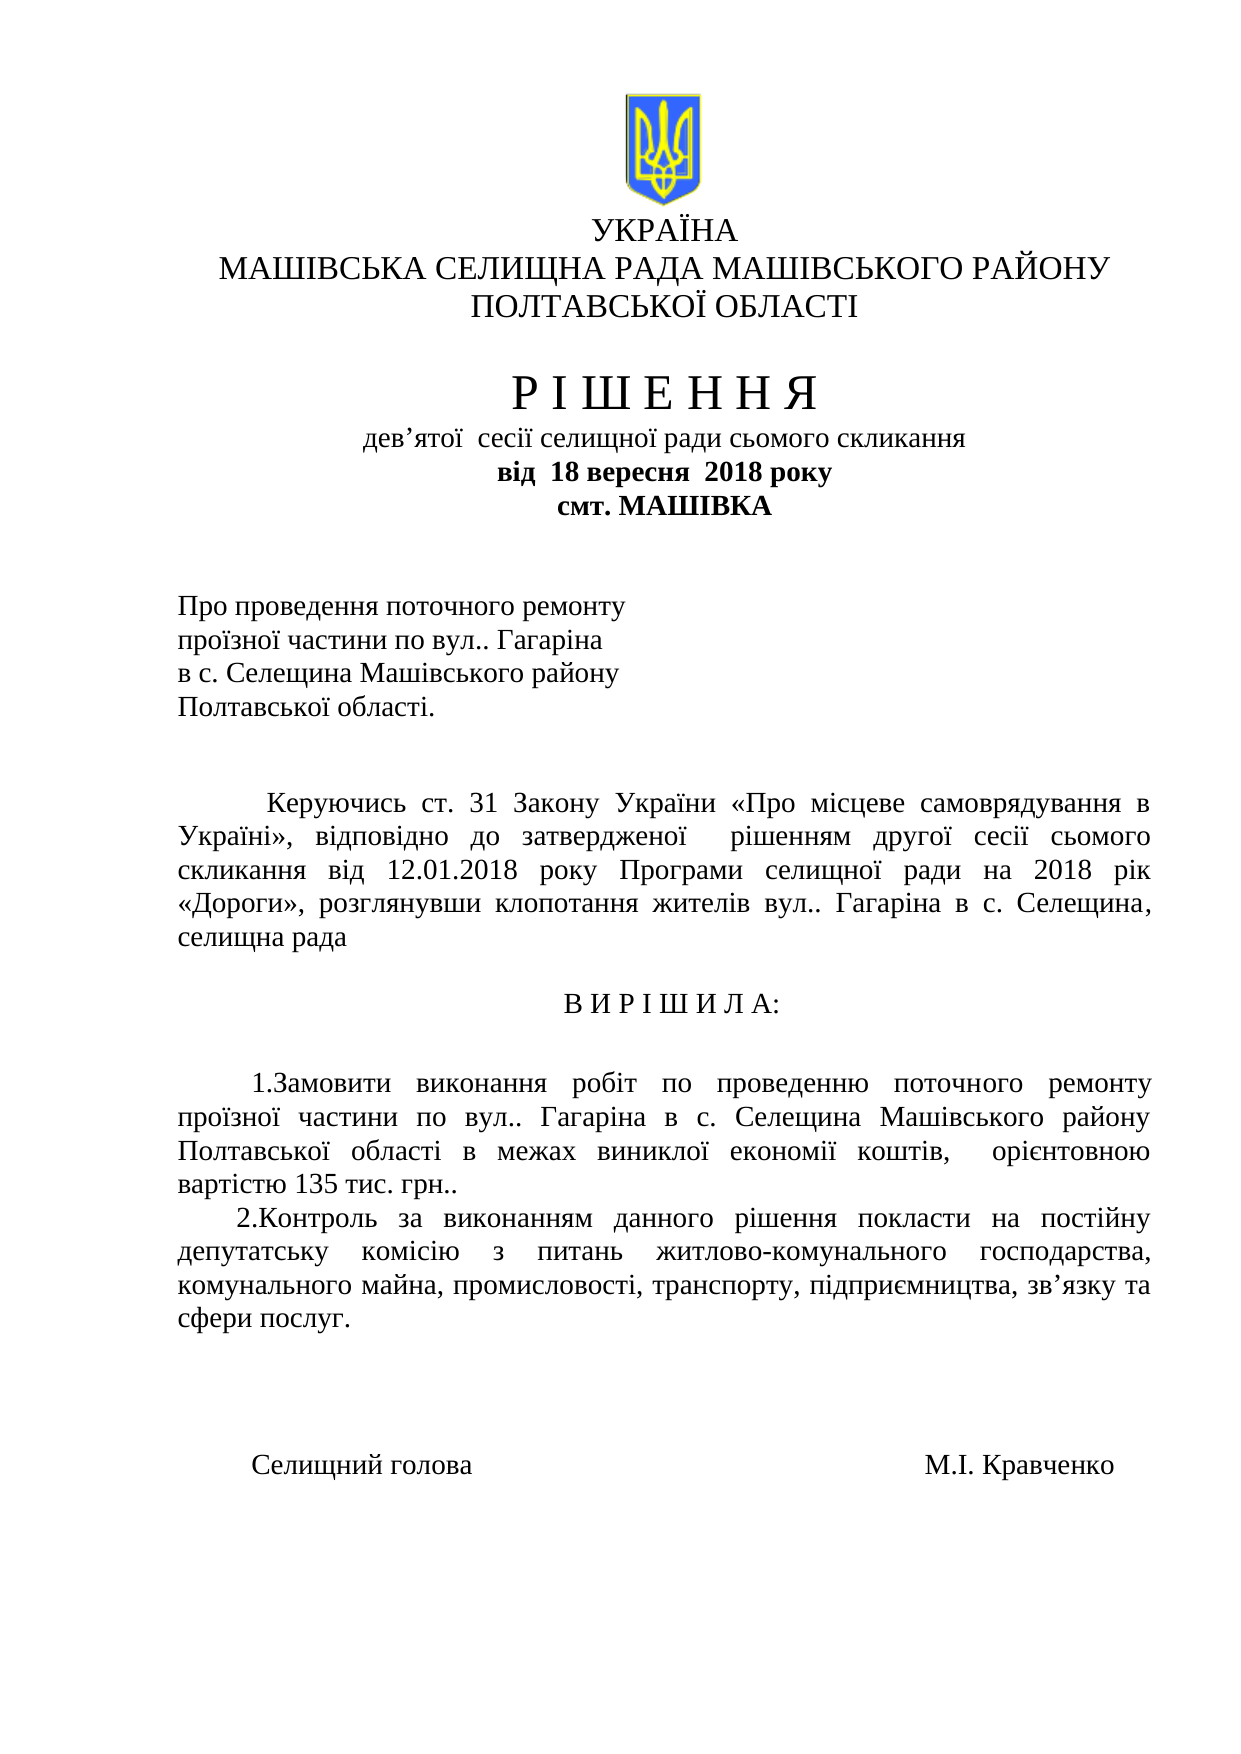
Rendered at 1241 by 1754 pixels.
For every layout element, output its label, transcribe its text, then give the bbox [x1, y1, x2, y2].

text смт. МАШІВКА [177, 488, 1152, 521]
text В И Р І Ш И Л А: [177, 986, 1152, 1019]
text Керуючись ст. 31 Закону України «Про місцеве самоврядування в Україні», відповідно до затвердженої рішенням другої сесії сьомого скликання від 12.01.2018 року Програми селищної ради на 2018 рік «Дороги», розглянувши клопотання жителів вул.. Гагаріна в с. Селещина, селищна рада [177, 785, 1152, 952]
text від 18 вересня 2018 року [177, 454, 1152, 488]
text в с. Селещина Машівського району [177, 655, 1152, 689]
text 1.Замовити виконання робіт по проведенню поточного ремонту проїзної частини по вул.. Гагаріна в с. Селещина Машівського району Полтавської області в межах виниклої економії коштів, орієнтовною вартістю 135 тис. грн.. [177, 1066, 1152, 1200]
text УКРАЇНА [177, 210, 1152, 248]
subtitle Р І Ш Е Н Н Я [177, 363, 1152, 421]
text Про проведення поточного ремонту [177, 588, 1152, 622]
text МАШІВСЬКА СЕЛИЩНА РАДА МАШІВСЬКОГО РАЙОНУ ПОЛТАВСЬКОЇ ОБЛАСТІ [177, 248, 1152, 325]
text Полтавської області. [177, 689, 1152, 722]
text 2.Контроль за виконанням данного рішення покласти на постійну депутатську комісію з питань житлово-комунального господарства, комунального майна, промисловості, транспорту, підприємництва, зв’язку та сфери послуг. [177, 1200, 1152, 1334]
text дев’ятої сесії селищної ради сьомого скликання [177, 421, 1152, 454]
text Селищний голова М.І. Кравченко [177, 1447, 1152, 1481]
text проїзної частини по вул.. Гагаріна [177, 622, 1152, 655]
